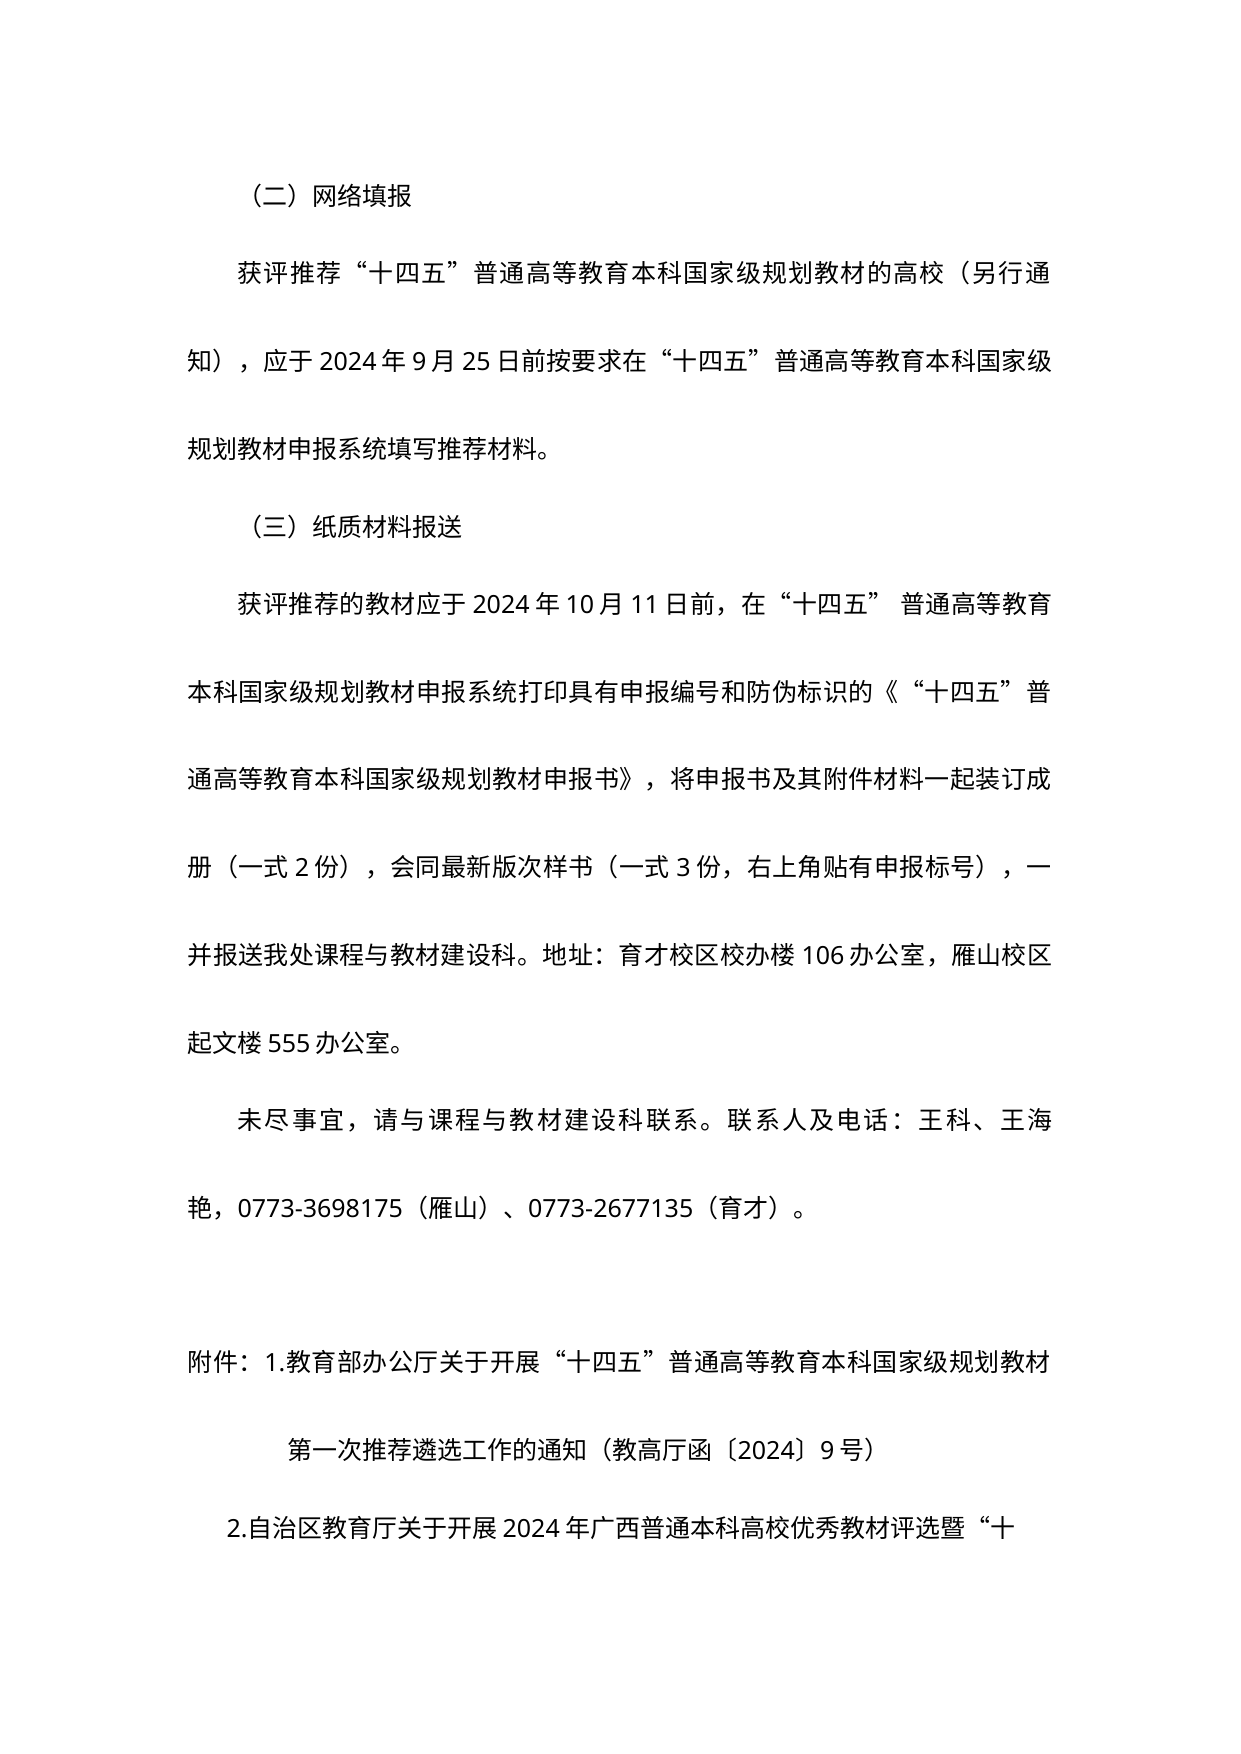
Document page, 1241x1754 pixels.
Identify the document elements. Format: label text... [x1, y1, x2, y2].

text 2.自治区教育厅关于开展2024年广西普通本科高校优秀教材评选暨“十 [187, 1494, 1053, 1559]
text （三）纸质材料报送 [187, 493, 1053, 558]
text 获评推荐“十四五”普通高等教育本科国家级规划教材的高校（另行通知），应于2024年9月25日前按要求在“十四五”普通高等教育本科国家级规划教材申报系统填写推荐材料。 [187, 239, 1053, 480]
text 获评推荐的教材应于2024年10月11日前，在“十四五” 普通高等教育本科国家级规划教材申报系统打印具有申报编号和防伪标识的《“十四五”普通高等教育本科国家级规划教材申报书》，将申报书及其附件材料一起装订成册（一式2份），会同最新版次样书（一式3份，右上角贴有申报标号），一并报送我处课程与教材建设科。地址：育才校区校办楼106办公室，雁山校区起文楼555办公室。 [187, 570, 1053, 1074]
text 附件：1.教育部办公厅关于开展“十四五”普通高等教育本科国家级规划教材第一次推荐遴选工作的通知（教高厅函〔2024〕9号） [187, 1328, 1053, 1481]
text （二）网络填报 [187, 162, 1053, 227]
text 未尽事宜，请与课程与教材建设科联系。联系人及电话：王科、王海艳，0773-3698175（雁山）、0773-2677135（育才）。 [187, 1086, 1053, 1239]
